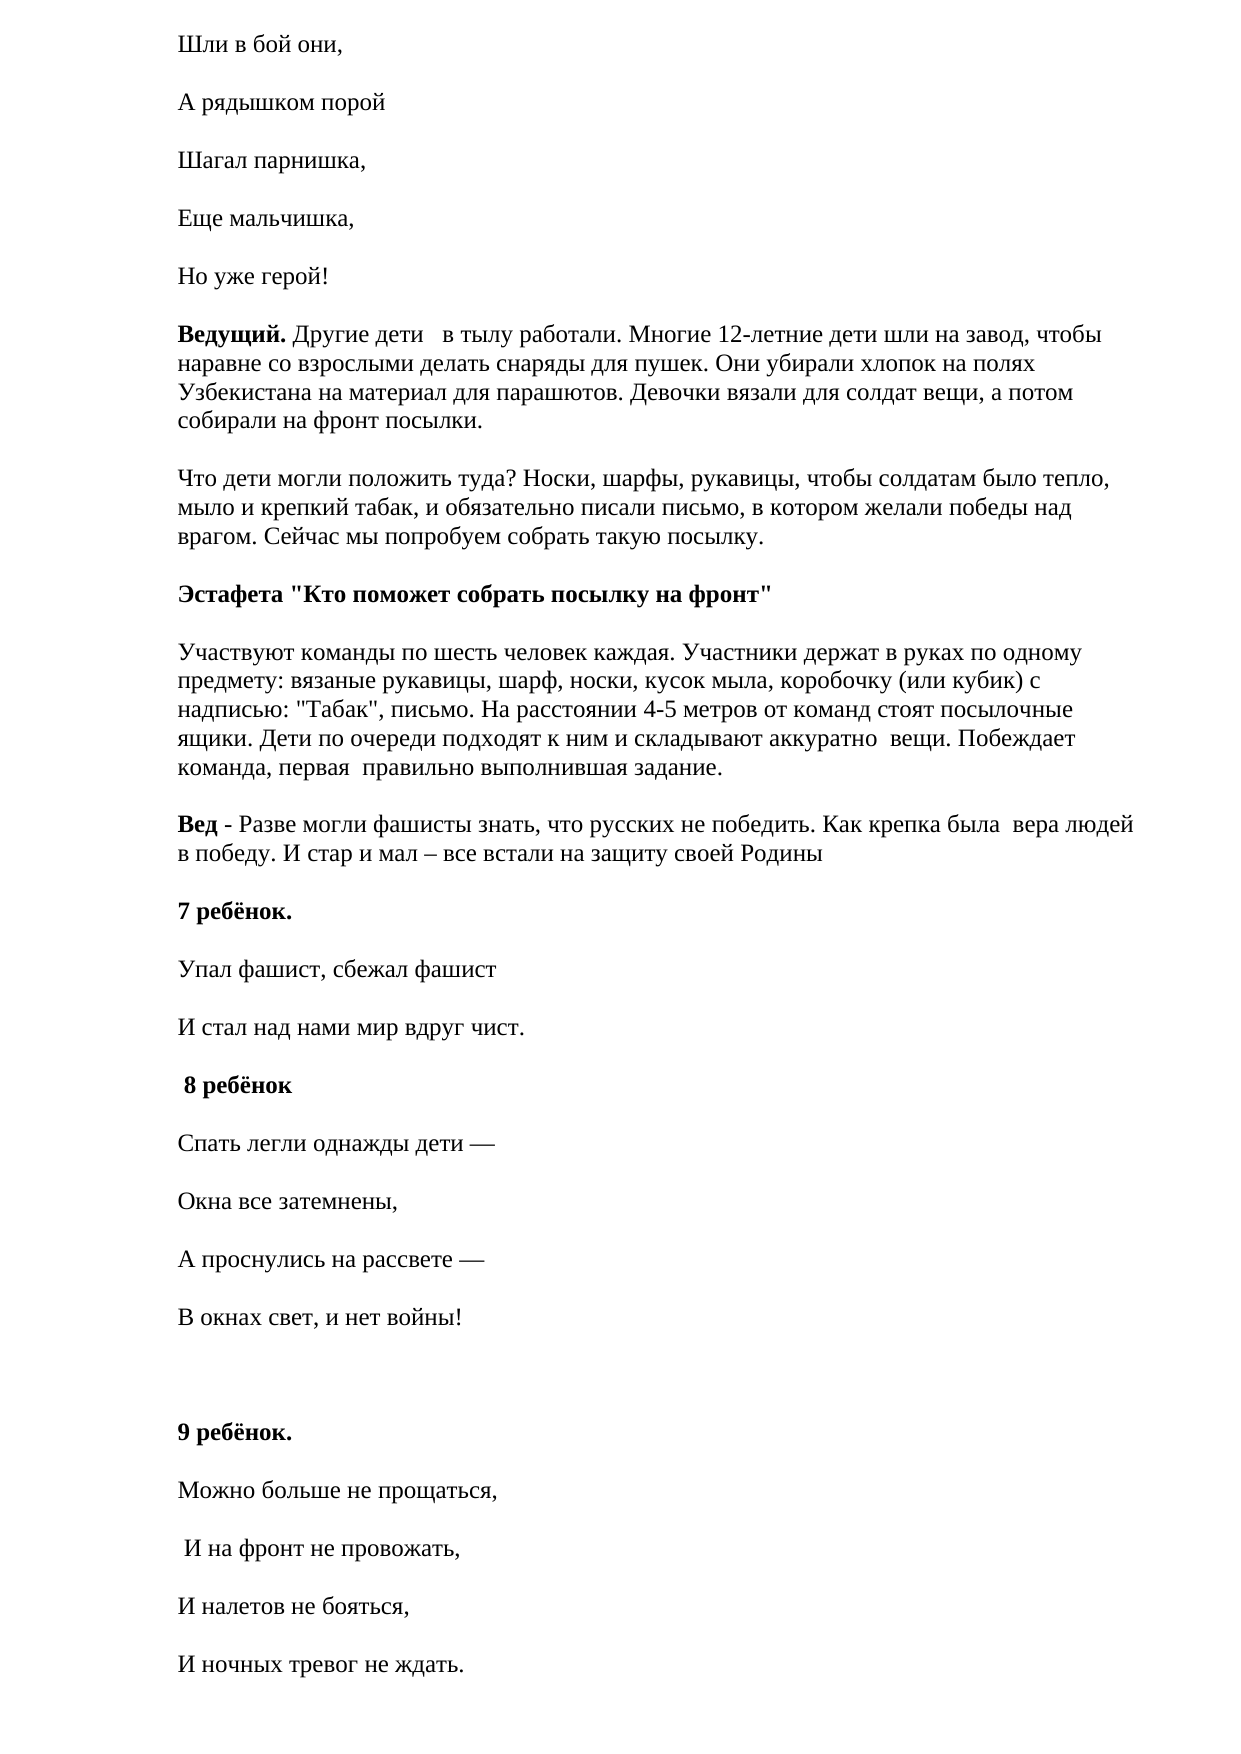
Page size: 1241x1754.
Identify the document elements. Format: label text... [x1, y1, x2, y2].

text И на фронт не провожать, [177, 1533, 1152, 1562]
text И налетов не бояться, [177, 1591, 1152, 1620]
text А проснулись на рассвете — [177, 1244, 1152, 1272]
text И ночных тревог не ждать. [177, 1649, 1152, 1678]
text Упал фашист, сбежал фашист [177, 954, 1152, 983]
text Ведущий. Другие дети в тылу работали. Многие 12-летние дети шли на завод, чтобы наравне со взрослыми делать снаряды для пушек. Они убирали хлопок на полях Узбекистана на материал для парашютов. Девочки вязали для солдат вещи, а потом собирали на фронт посылки. [177, 319, 1152, 434]
text Участвуют команды по шесть человек каждая. Участники держат в руках по одному предмету: вязаные рукавицы, шарф, носки, кусок мыла, коробочку (или кубик) с надписью: "Табак", письмо. На расстоянии 4-5 метров от команд стоят посылочные ящики. Дети по очереди подходят к ним и складывают аккуратно вещи. Побеждает команда, первая правильно выполнившая задание. [177, 637, 1152, 780]
text 8 ребёнок [177, 1070, 1152, 1099]
text И стал над нами мир вдруг чист. [177, 1012, 1152, 1041]
text Но уже герой! [177, 261, 1152, 290]
text Еще мальчишка, [177, 203, 1152, 232]
text Окна все затемнены, [177, 1186, 1152, 1214]
text Эстафета "Кто поможет собрать посылку на фронт" [177, 579, 1152, 607]
text Вед - Разве могли фашисты знать, что русских не победить. Как крепка была вера людей в победу. И стар и мал – все встали на защиту своей Родины [177, 809, 1152, 867]
text Шли в бой они, [177, 29, 1152, 58]
text А рядышком порой [177, 87, 1152, 116]
text Что дети могли положить туда? Носки, шарфы, рукавицы, чтобы солдатам было тепло, мыло и крепкий табак, и обязательно писали письмо, в котором желали победы над врагом. Сейчас мы попробуем собрать такую посылку. [177, 463, 1152, 549]
text 7 ребёнок. [177, 896, 1152, 925]
text 9 ребёнок. [177, 1417, 1152, 1446]
text Спать легли однажды дети — [177, 1128, 1152, 1157]
text Шагал парнишка, [177, 145, 1152, 174]
text Можно больше не прощаться, [177, 1475, 1152, 1504]
text В окнах свет, и нет войны! [177, 1302, 1152, 1330]
